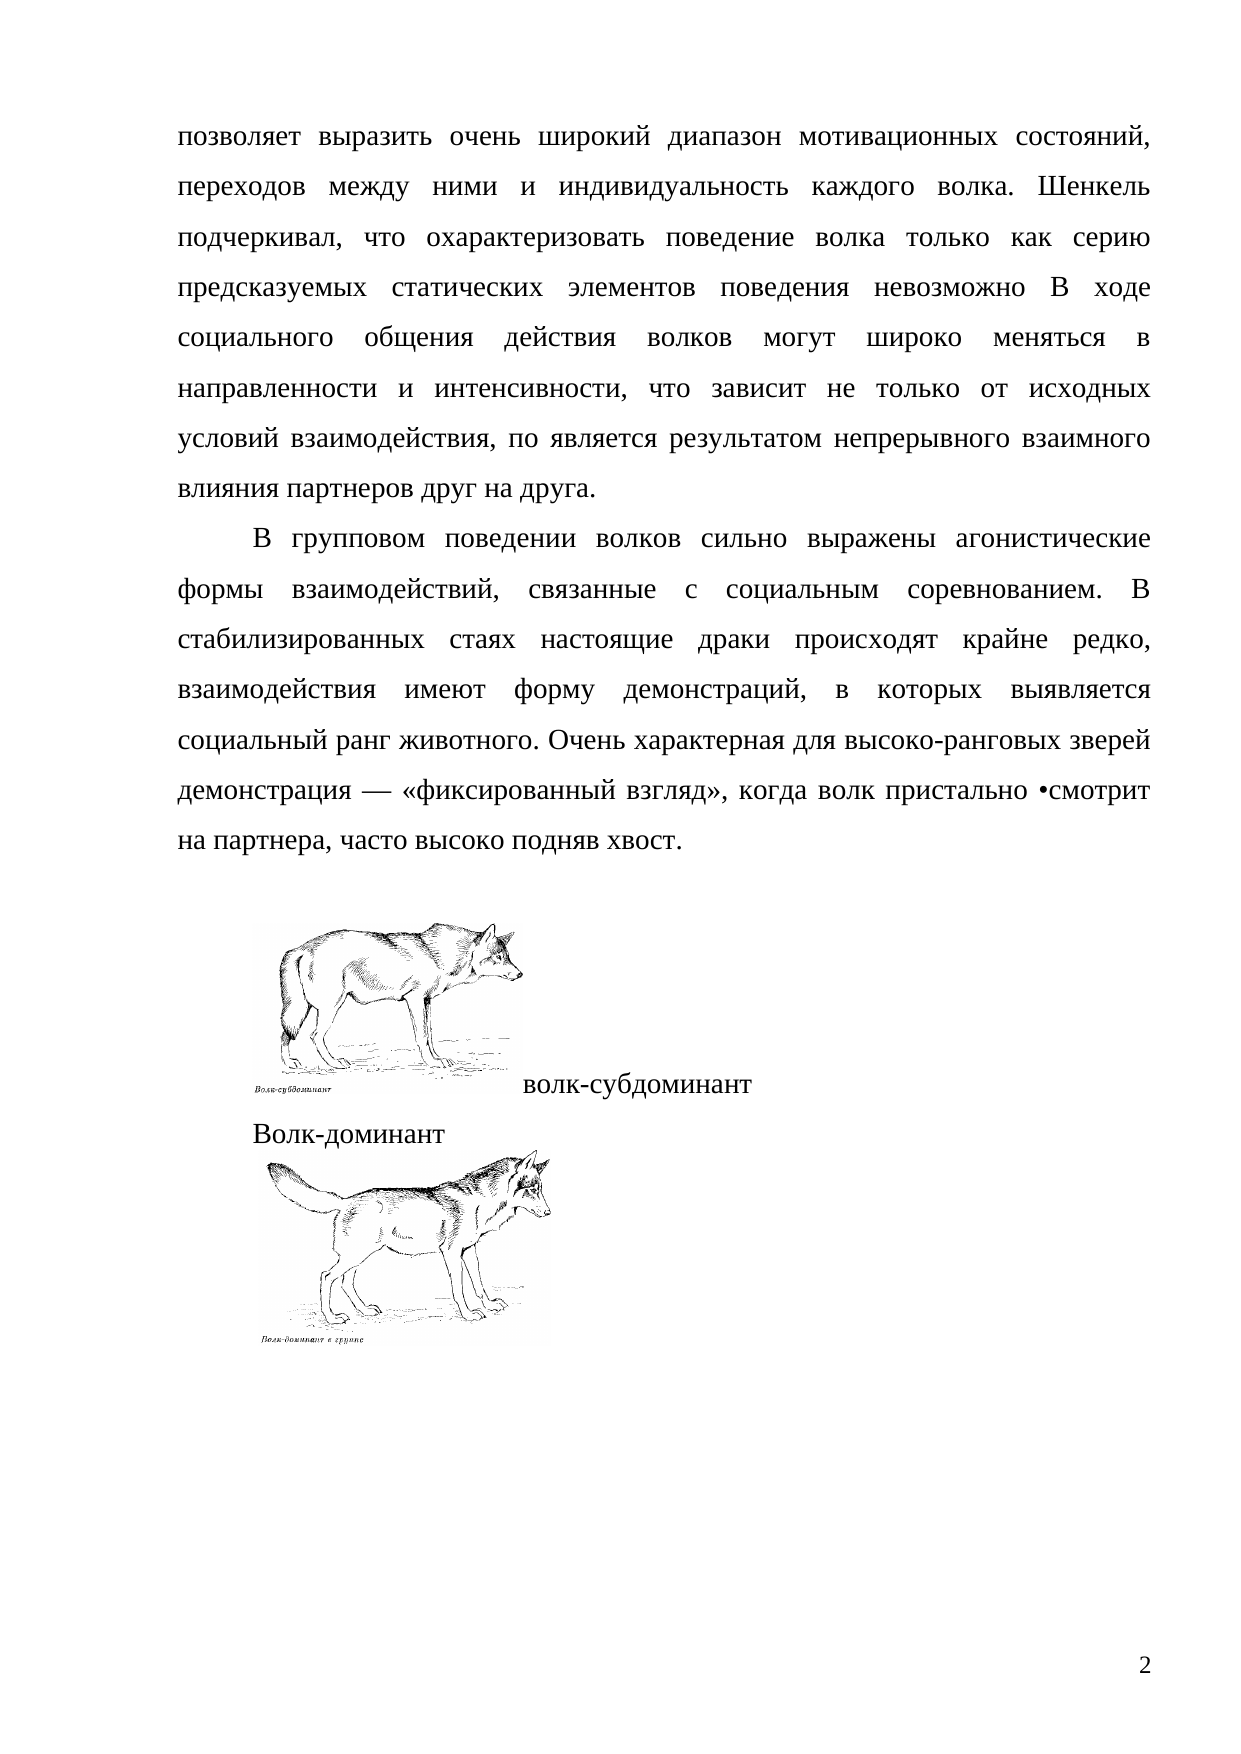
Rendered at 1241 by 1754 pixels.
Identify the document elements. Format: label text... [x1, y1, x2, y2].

picture [258, 1150, 551, 1346]
text В групповом поведении волков сильно выражены агонистические формы взаимодействий, связанные с социальным соревнованием. В стабилизированных стаях настоящие драки происходят крайне редко, взаимодействия имеют форму демонстраций, в которых выявляется социальный ранг животного. Очень характерная для высоко-ранговых зверей демонстрация — «фиксированный взгляд», когда волк пристально •смотрит на партнера, часто высоко подняв хвост. [177, 521, 1152, 856]
picture [252, 923, 523, 1094]
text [177, 118, 1152, 504]
text Волк-доминант [177, 1117, 1152, 1150]
